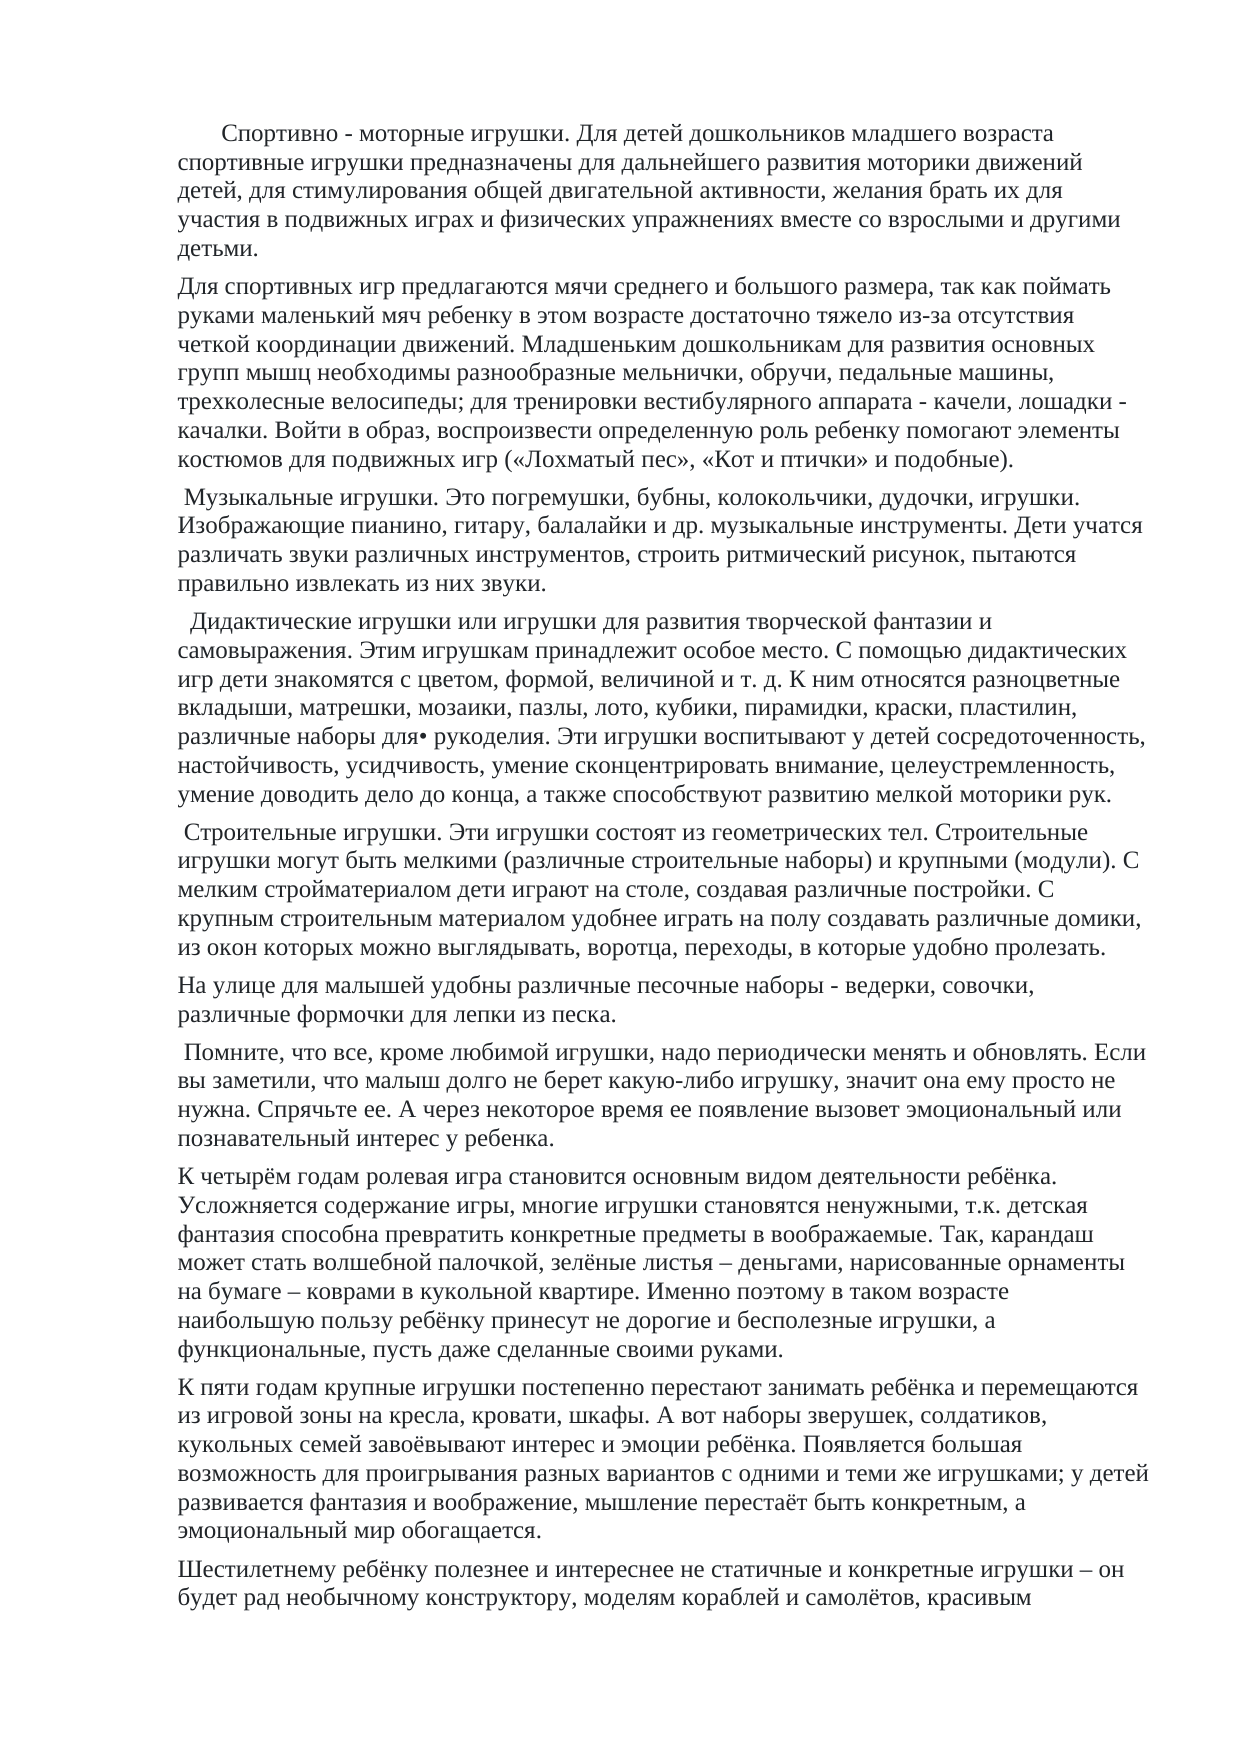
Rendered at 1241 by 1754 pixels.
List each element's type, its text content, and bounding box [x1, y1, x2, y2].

text Дидактические игрушки или игрушки для развития творческой фантазии и самовыражения. Этим игрушкам принадлежит особое место. С помощью дидактических игр дети знакомятся с цветом, формой, величиной и т. д. К ним относятся разноцветные вкладыши, матрешки, мозаики, пазлы, лото, кубики, пирамидки, краски, пластилин, различные наборы для• рукоделия. Эти игрушки воспитывают у детей сосредоточенность, настойчивость, усидчивость, умение сконцентрировать внимание, целеустремленность, умение доводить дело до конца, а также способствуют развитию мелкой моторики рук. [177, 606, 1152, 807]
text Для спортивных игр предлагаются мячи среднего и большого размера, так как поймать руками маленький мяч ребенку в этом возрасте достаточно тяжело из-за отсутствия четкой координации движений. Младшеньким дошкольникам для развития основных групп мышц необходимы разнообразные мельнички, обручи, педальные машины, трехколесные велосипеды; для тренировки вестибулярного аппарата - качели, лошадки - качалки. Войти в образ, воспроизвести определенную роль ребенку помогают элементы костюмов для подвижных игр («Лохматый пес», «Кот и птички» и подобные). [177, 271, 1152, 472]
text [177, 1554, 1152, 1611]
text На улице для малышей удобны различные песочные наборы - ведерки, совочки, различные формочки для лепки из песка. [177, 970, 1152, 1027]
text Спортивно - моторные игрушки. Для детей дошкольников младшего возраста спортивные игрушки предназначены для дальнейшего развития моторики движений детей, для стимулирования общей двигательной активности, желания брать их для участия в подвижных играх и физических упражнениях вместе со взрослыми и другими детьми. [177, 118, 1152, 262]
text Музыкальные игрушки. Это погремушки, бубны, колокольчики, дудочки, игрушки. Изображающие пианино, гитару, балалайки и др. музыкальные инструменты. Дети учатся различать звуки различных инструментов, строить ритмический рисунок, пытаются правильно извлекать из них звуки. [177, 482, 1152, 597]
text К пяти годам крупные игрушки постепенно перестают занимать ребёнка и перемещаются из игровой зоны на кресла, кровати, шкафы. А вот наборы зверушек, солдатиков, кукольных семей завоёвывают интерес и эмоции ребёнка. Появляется большая возможность для проигрывания разных вариантов с одними и теми же игрушками; у детей развивается фантазия и воображение, мышление перестаёт быть конкретным, а эмоциональный мир обогащается. [177, 1372, 1152, 1544]
text Помните, что все, кроме любимой игрушки, надо периодически менять и обновлять. Если вы заметили, что малыш долго не берет какую-либо игрушку, значит она ему просто не нужна. Спрячьте ее. А через некоторое время ее появление вызовет эмоциональный или познавательный интерес у ребенка. [177, 1037, 1152, 1152]
text К четырём годам ролевая игра становится основным видом деятельности ребёнка. Усложняется содержание игры, многие игрушки становятся ненужными, т.к. детская фантазия способна превратить конкретные предметы в воображаемые. Так, карандаш может стать волшебной палочкой, зелёные листья – деньгами, нарисованные орнаменты на бумаге – коврами в кукольной квартире. Именно поэтому в таком возрасте наибольшую пользу ребёнку принесут не дорогие и бесполезные игрушки, а функциональные, пусть даже сделанные своими руками. [177, 1161, 1152, 1362]
text Строительные игрушки. Эти игрушки состоят из геометрических тел. Строительные игрушки могут быть мелкими (различные строительные наборы) и крупными (модули). С мелким стройматериалом дети играют на столе, создавая различные постройки. С крупным строительным материалом удобнее играть на полу создавать различные домики, из окон которых можно выглядывать, воротца, переходы, в которые удобно пролезать. [177, 817, 1152, 961]
